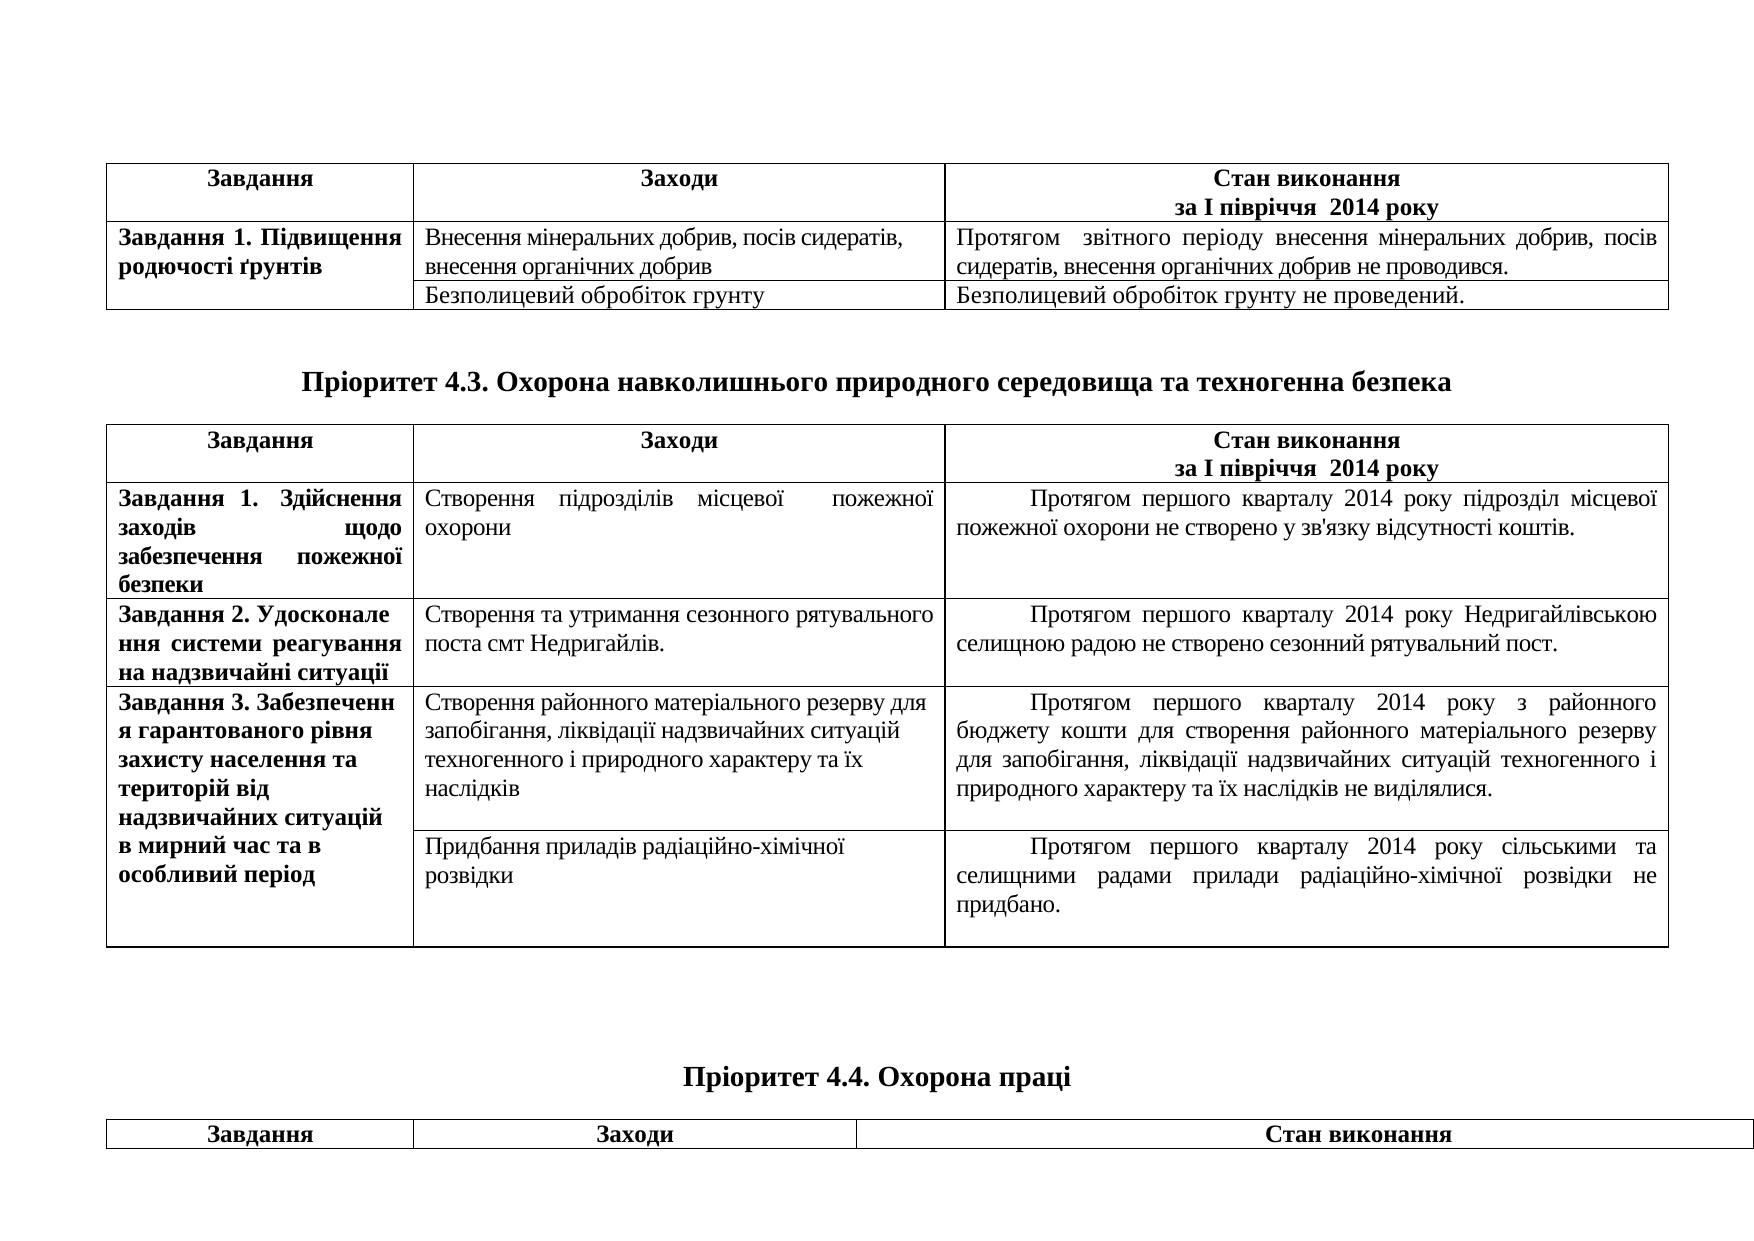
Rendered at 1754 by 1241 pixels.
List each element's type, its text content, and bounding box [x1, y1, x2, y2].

table_header Завдання [107, 164, 413, 221]
table_cell Завдання 3. Забезпечення гарантованого рівня захисту населення та територій від надзвичайних ситуацій в мирний час та в особливий період [107, 687, 413, 946]
table_header Стан виконання за І півріччя 2014 року [946, 425, 1668, 482]
table_cell Протягом першого кварталу 2014 року підрозділ місцевої пожежної охорони не створено у зв'язку відсутності коштів. [946, 483, 1668, 598]
text Пріоритет 4.4. Охорона праці [118, 1059, 1636, 1093]
table_cell Придбання приладів радіаційно-хімічної розвідки [414, 831, 944, 946]
table_cell Протягом першого кварталу 2014 року сільськими та селищними радами прилади радіаційно-хімічної розвідки не придбано. [946, 831, 1668, 946]
table_header Стан виконання за І півріччя 2014 року [946, 164, 1668, 221]
table_cell Створення районного матеріального резерву для запобігання, ліквідації надзвичайних ситуацій техногенного і природного характеру та їх наслідків [414, 687, 944, 830]
table_cell Завдання 1. Здійснення заходів щодо забезпечення пожежної безпеки [107, 483, 413, 598]
table_cell Завдання 2. Удосконалення системи реагування на надзвичайні ситуації [107, 599, 413, 686]
table_header Заходи [414, 1120, 856, 1148]
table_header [857, 1120, 1753, 1148]
table_cell Внесення мінеральних добрив, посів сидератів, внесення органічних добрив [414, 222, 944, 279]
table_header Завдання [107, 425, 413, 482]
text Пріоритет 4.3. Охорона навколишнього природного середовища та техногенна безпека [118, 364, 1636, 398]
table_header Завдання [107, 1120, 413, 1148]
table_cell Безполицевий обробіток грунту не проведений. [946, 281, 1668, 309]
table_cell Завдання 1. Підвищення родючості ґрунтів [107, 222, 413, 309]
table_cell Протягом звітного періоду внесення мінеральних добрив, посів сидератів, внесення органічних добрив не проводився. [946, 222, 1668, 279]
table_cell Протягом першого кварталу 2014 року Недригайлівською селищною радою не створено сезонний рятувальний пост. [946, 599, 1668, 686]
table_cell Створення та утримання сезонного рятувального поста смт Недригайлів. [414, 599, 944, 686]
table_header Заходи [414, 164, 944, 221]
table_header Заходи [414, 425, 944, 482]
table_cell Створення підрозділів місцевої пожежної охорони [414, 483, 944, 598]
table_cell Безполицевий обробіток грунту [414, 281, 944, 309]
table_cell Протягом першого кварталу 2014 року з районного бюджету кошти для створення районного матеріального резерву для запобігання, ліквідації надзвичайних ситуацій техногенного і природного характеру та їх наслідків не виділялися. [946, 687, 1668, 830]
